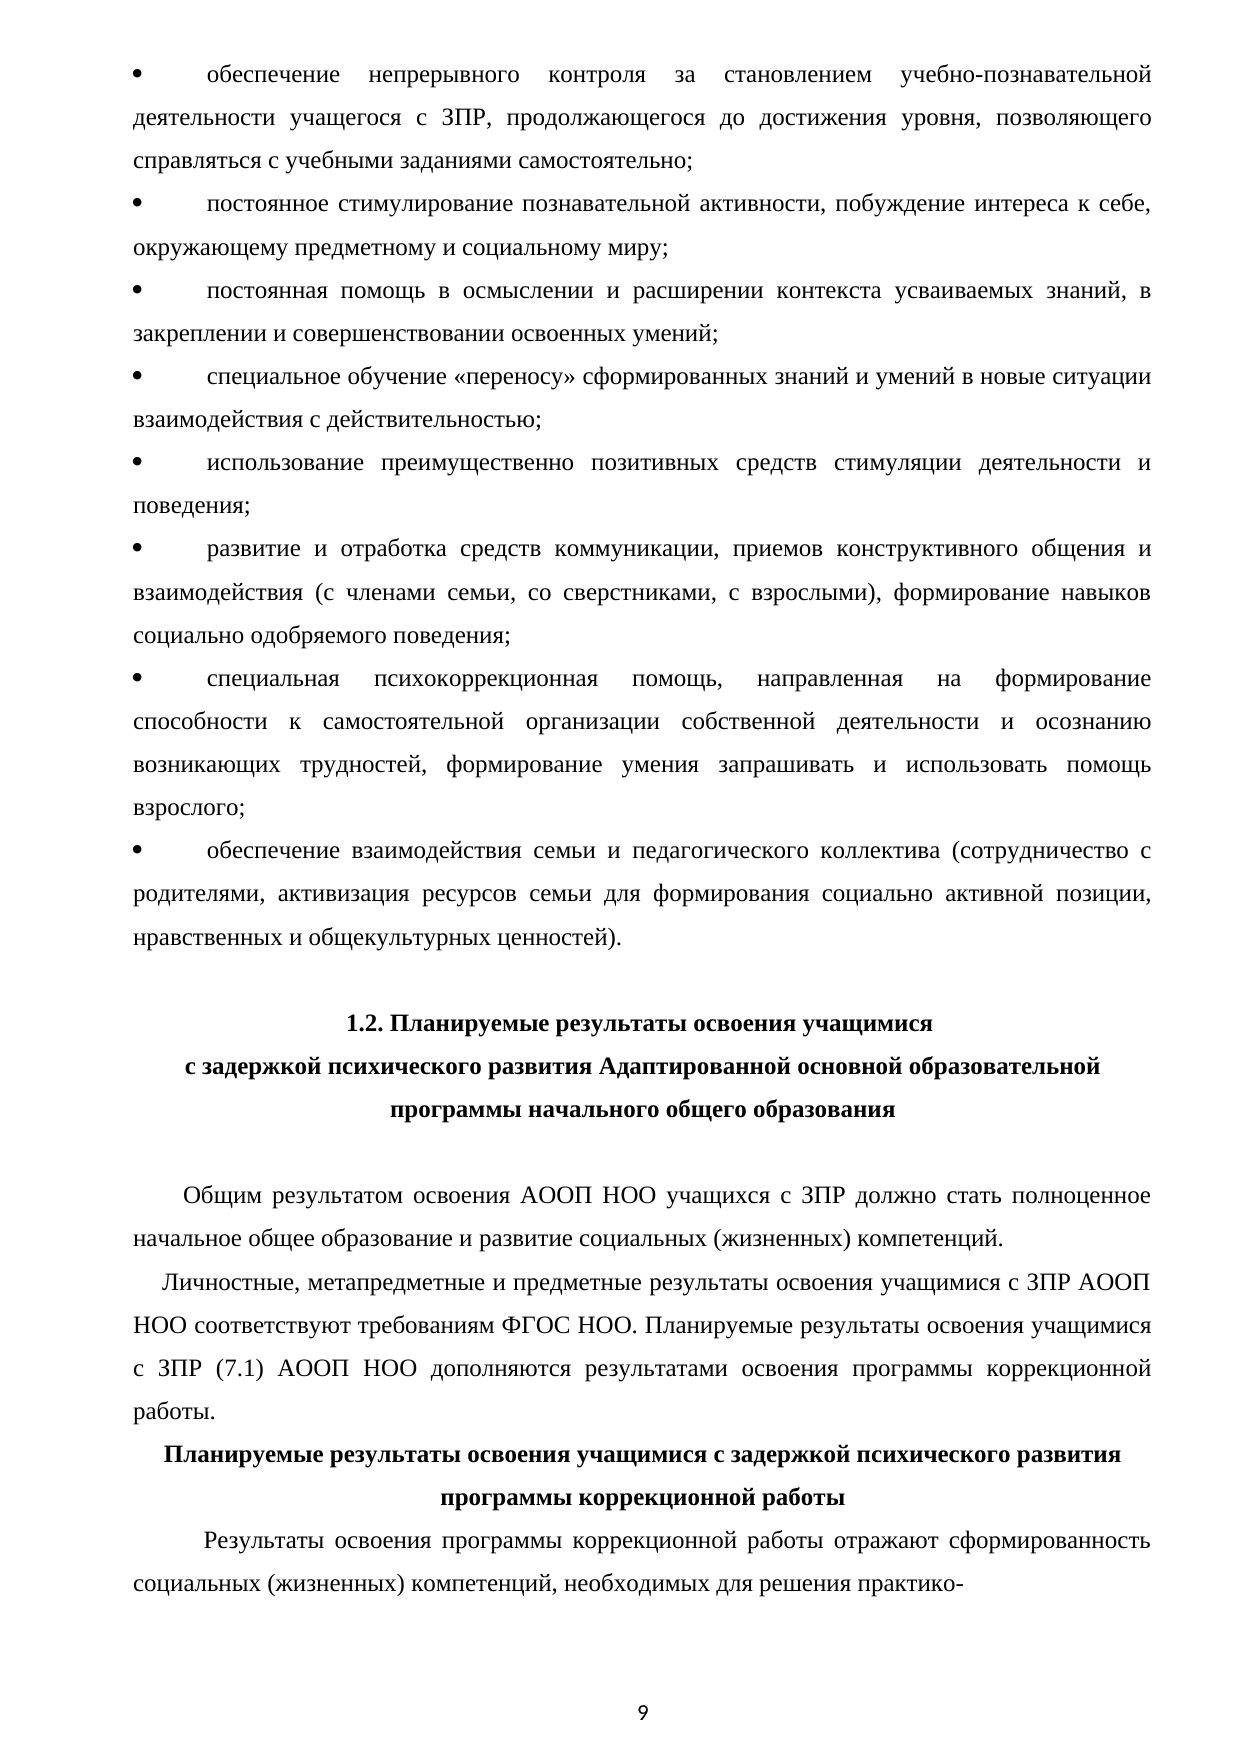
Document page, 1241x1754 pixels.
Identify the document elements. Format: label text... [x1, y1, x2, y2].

list специальная психокоррекционная помощь, направленная на формирование способности к самостоятельной организации собственной деятельности и осознанию возникающих трудностей, формирование умения запрашивать и использовать помощь взрослого; [133, 663, 1152, 821]
list обеспечение взаимодействия семьи и педагогического коллектива (сотрудничество с родителями, активизация ресурсов семьи для формирования социально активной позиции, нравственных и общекультурных ценностей). [133, 835, 1152, 950]
list специальное обучение «переносу» сформированных знаний и умений в новые ситуации взаимодействия с действительностью; [133, 361, 1152, 433]
text Личностные, метапредметные и предметные результаты освоения учащимися с ЗПР АООП НОО соответствуют требованиям ФГОС НОО. Планируемые результаты освоения учащимися с ЗПР (7.1) АООП НОО дополняются результатами освоения программы коррекционной работы. [133, 1267, 1152, 1425]
list постоянное стимулирование познавательной активности, побуждение интереса к себе, окружающему предметному и социальному миру; [133, 188, 1152, 260]
text Планируемые результаты освоения учащимися с задержкой психического развития программы коррекционной работы [133, 1439, 1152, 1511]
text Результаты освоения программы коррекционной работы отражают сформированность социальных (жизненных) компетенций, необходимых для решения практико- [133, 1525, 1152, 1597]
list развитие и отработка средств коммуникации, приемов конструктивного общения и взаимодействия (с членами семьи, со сверстниками, с взрослыми), формирование навыков социально одобряемого поведения; [133, 533, 1152, 648]
text 1.2. Планируемые результаты освоения учащимися с задержкой психического развития Адаптированной основной образовательной программы начального общего образования [133, 1008, 1152, 1123]
list обеспечение непрерывного контроля за становлением учебно-познавательной деятельности учащегося с ЗПР, продолжающегося до достижения уровня, позволяющего справляться с учебными заданиями самостоятельно; [133, 59, 1152, 174]
list постоянная помощь в осмыслении и расширении контекста усваиваемых знаний, в закреплении и совершенствовании освоенных умений; [133, 275, 1152, 347]
list использование преимущественно позитивных средств стимуляции деятельности и поведения; [133, 447, 1152, 519]
text Общим результатом освоения АООП НОО учащихся с ЗПР должно стать полноценное начальное общее образование и развитие социальных (жизненных) компетенций. [133, 1180, 1152, 1252]
